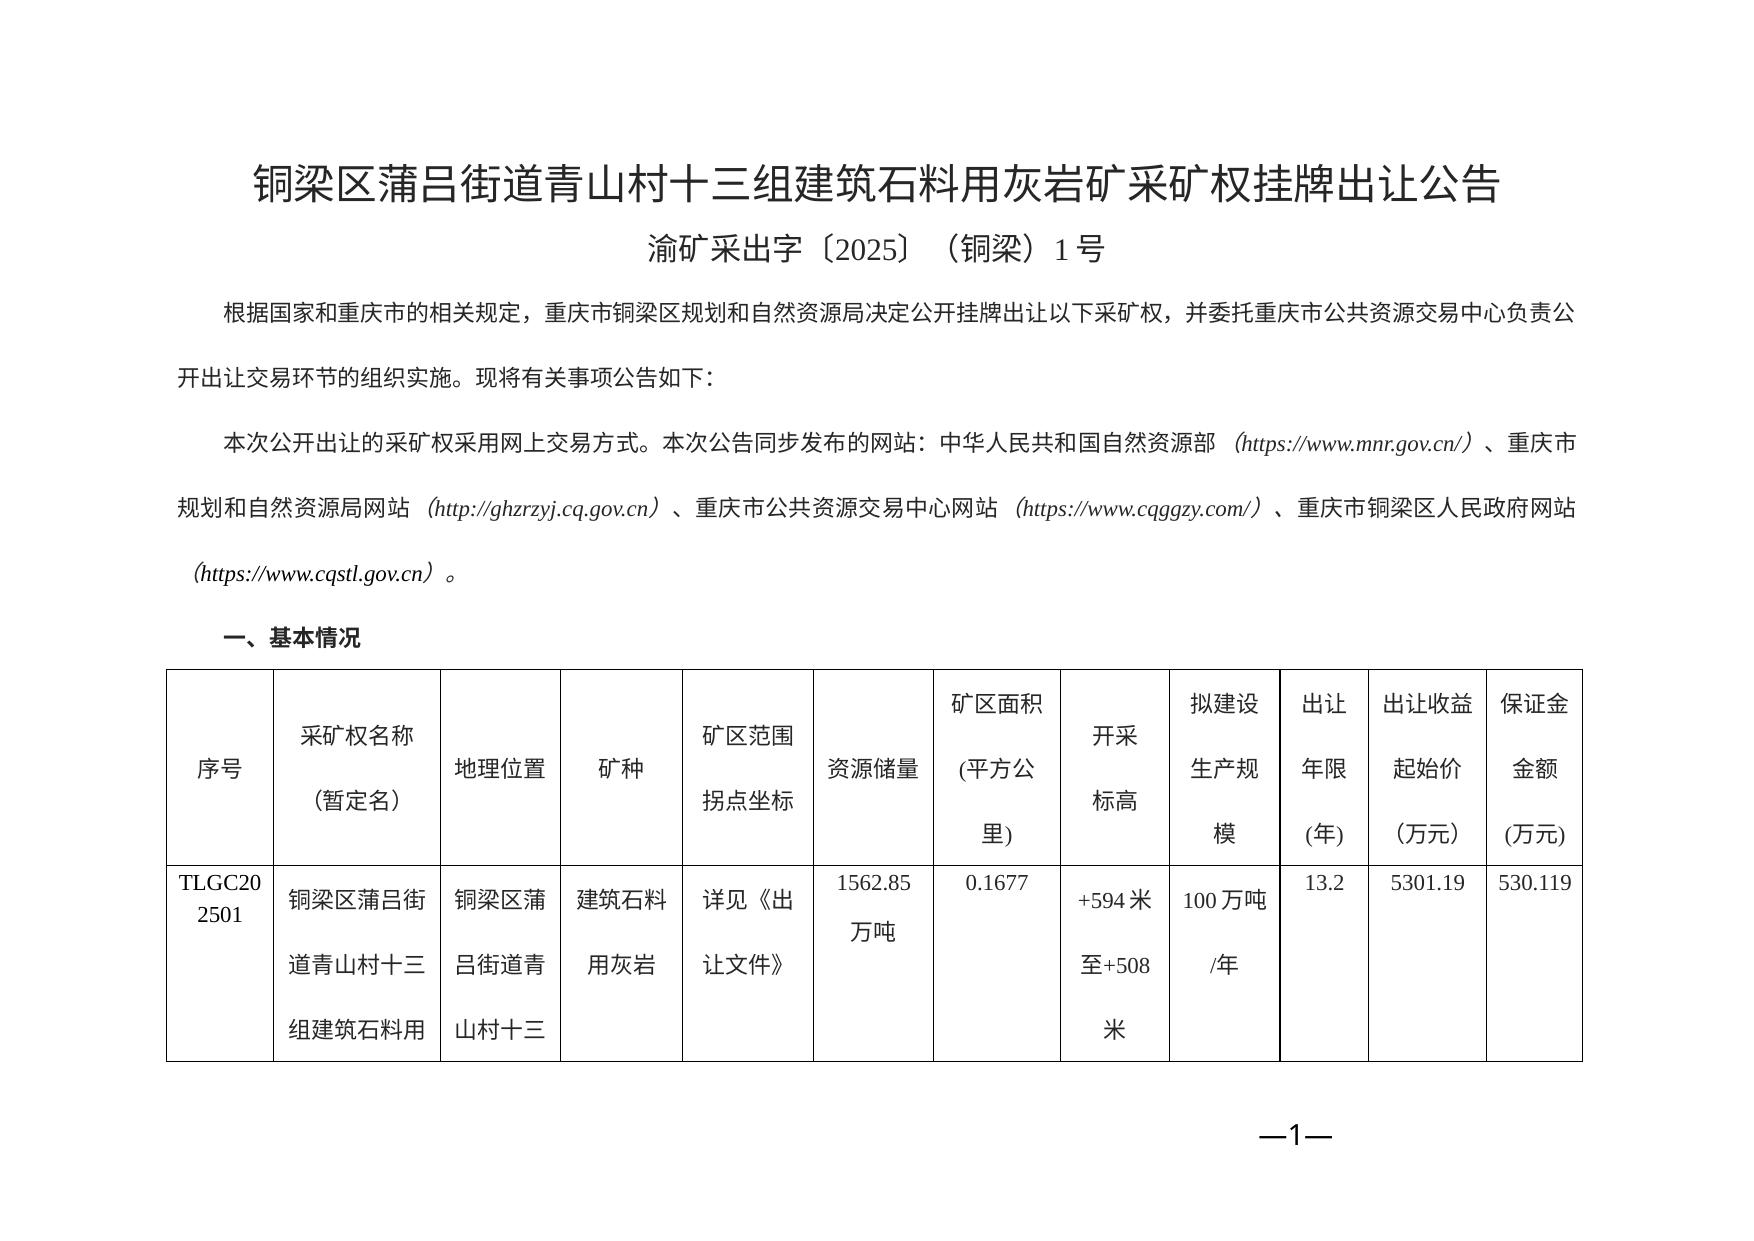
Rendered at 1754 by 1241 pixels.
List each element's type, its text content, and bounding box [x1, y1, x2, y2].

table_cell 100万吨/年 [1170, 866, 1279, 1061]
text 一、基本情况 [177, 604, 1577, 669]
table_header 保证金金额 (万元) [1487, 670, 1582, 865]
table_header 矿种 [561, 670, 682, 865]
table_cell 建筑石料用灰岩 [561, 866, 682, 1061]
table_header 地理位置 [441, 670, 560, 865]
table_cell 铜梁区蒲吕街道青山村十三组 [441, 866, 560, 1061]
table_cell 13.2 [1281, 866, 1368, 1061]
text 根据国家和重庆市的相关规定，重庆市铜梁区规划和自然资源局决定公开挂牌出让以下采矿权，并委托重庆市公共资源交易中心负责公开出让交易环节的组织实施。现将有关事项公告如下： [177, 279, 1577, 409]
table_header 矿区面积 (平方公里) [934, 670, 1060, 865]
table_cell TLGC202501 [167, 866, 273, 1061]
table_cell 530.119 [1487, 866, 1582, 1061]
text 渝矿采出字〔2025〕（铜梁）1号 [177, 214, 1577, 279]
table_header 出让收益起始价 （万元） [1369, 670, 1486, 865]
table_header 拟建设生产规模 [1170, 670, 1279, 865]
table_cell 1562.85万吨 [814, 866, 933, 1061]
text 铜梁区蒲吕街道青山村十三组建筑石料用灰岩矿采矿权挂牌出让公告 [177, 149, 1577, 214]
table_cell 详见《出让文件》 [683, 866, 813, 1061]
text 本次公开出让的采矿权采用网上交易方式。本次公告同步发布的网站：中华人民共和国自然资源部（https://www.mnr.gov.cn/）、重庆市规划和自然资源局网站（http://ghzrzyj.cq.gov.cn）、重庆市公共资源交易中心网站（https://www.cqggzy.com/）、重庆市铜梁区人民政府网站（https://www.cqstl.gov.cn）。 [177, 409, 1577, 604]
table_cell +594米至+508米 [1061, 866, 1169, 1061]
table_header 采矿权名称 （暂定名） [274, 670, 440, 865]
table_cell 0.1677 [934, 866, 1060, 1061]
table_header 序号 [167, 670, 273, 865]
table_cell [274, 866, 440, 1061]
table_header 出让年限(年) [1281, 670, 1368, 865]
table_header 资源储量 [814, 670, 933, 865]
table_header 矿区范围 拐点坐标 [683, 670, 813, 865]
table_header 开采 标高 [1061, 670, 1169, 865]
table_cell 5301.19 [1369, 866, 1486, 1061]
